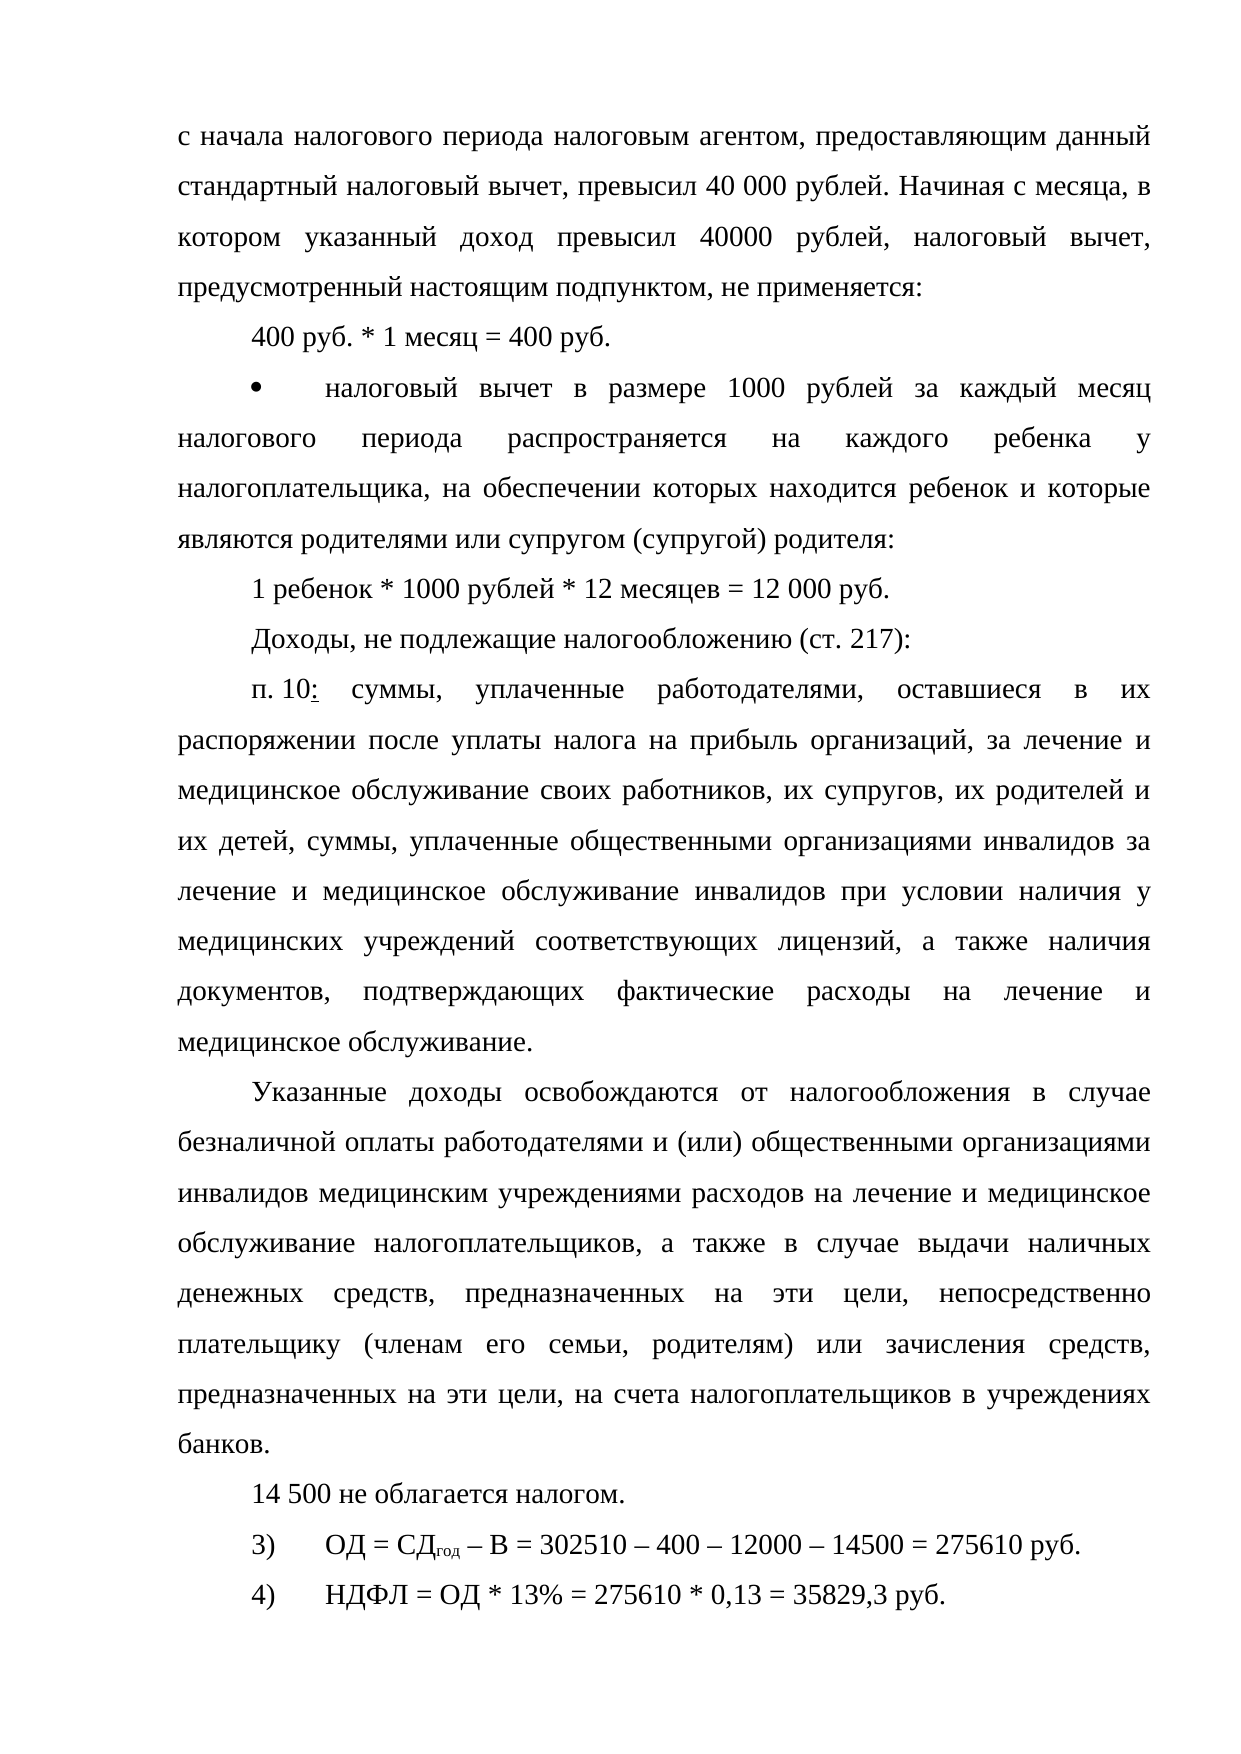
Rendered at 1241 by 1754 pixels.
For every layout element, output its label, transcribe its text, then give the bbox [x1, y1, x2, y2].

text Доходы, не подлежащие налогообложению (ст. 217): [177, 621, 1152, 655]
text Указанные доходы освобождаются от налогообложения в случае безналичной оплаты работодателями и (или) общественными организациями инвалидов медицинским учреждениями расходов на лечение и медицинское обслуживание налогоплательщиков, а также в случае выдачи наличных денежных средств, предназначенных на эти цели, непосредственно плательщику (членам его семьи, родителям) или зачисления средств, предназначенных на эти цели, на счета налогоплательщиков в учреждениях банков. [177, 1074, 1152, 1460]
list ОД = СДгод – В = 302510 – 400 – 12000 – 14500 = 275610 руб. [177, 1527, 1152, 1561]
text 14 500 не облагается налогом. [177, 1477, 1152, 1510]
text п. 10: суммы, уплаченные работодателями, оставшиеся в их распоряжении после уплаты налога на прибыль организаций, за лечение и медицинское обслуживание своих работников, их супругов, их родителей и их детей, суммы, уплаченные общественными организациями инвалидов за лечение и медицинское обслуживание инвалидов при условии наличия у медицинских учреждений соответствующих лицензий, а также наличия документов, подтверждающих фактические расходы на лечение и медицинское обслуживание. [177, 672, 1152, 1057]
list налоговый вычет в размере 1000 рублей за каждый месяц налогового периода распространяется на каждого ребенка у налогоплательщика, на обеспечении которых находится ребенок и которые являются родителями или супругом (супругой) родителя: [177, 370, 1152, 554]
text 400 руб. * 1 месяц = 400 руб. [177, 319, 1152, 353]
list НДФЛ = ОД * 13% = 275610 * 0,13 = 35829,3 руб. [177, 1577, 1152, 1611]
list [177, 118, 1152, 303]
text 1 ребенок * 1000 рублей * 12 месяцев = 12 000 руб. [177, 571, 1152, 604]
